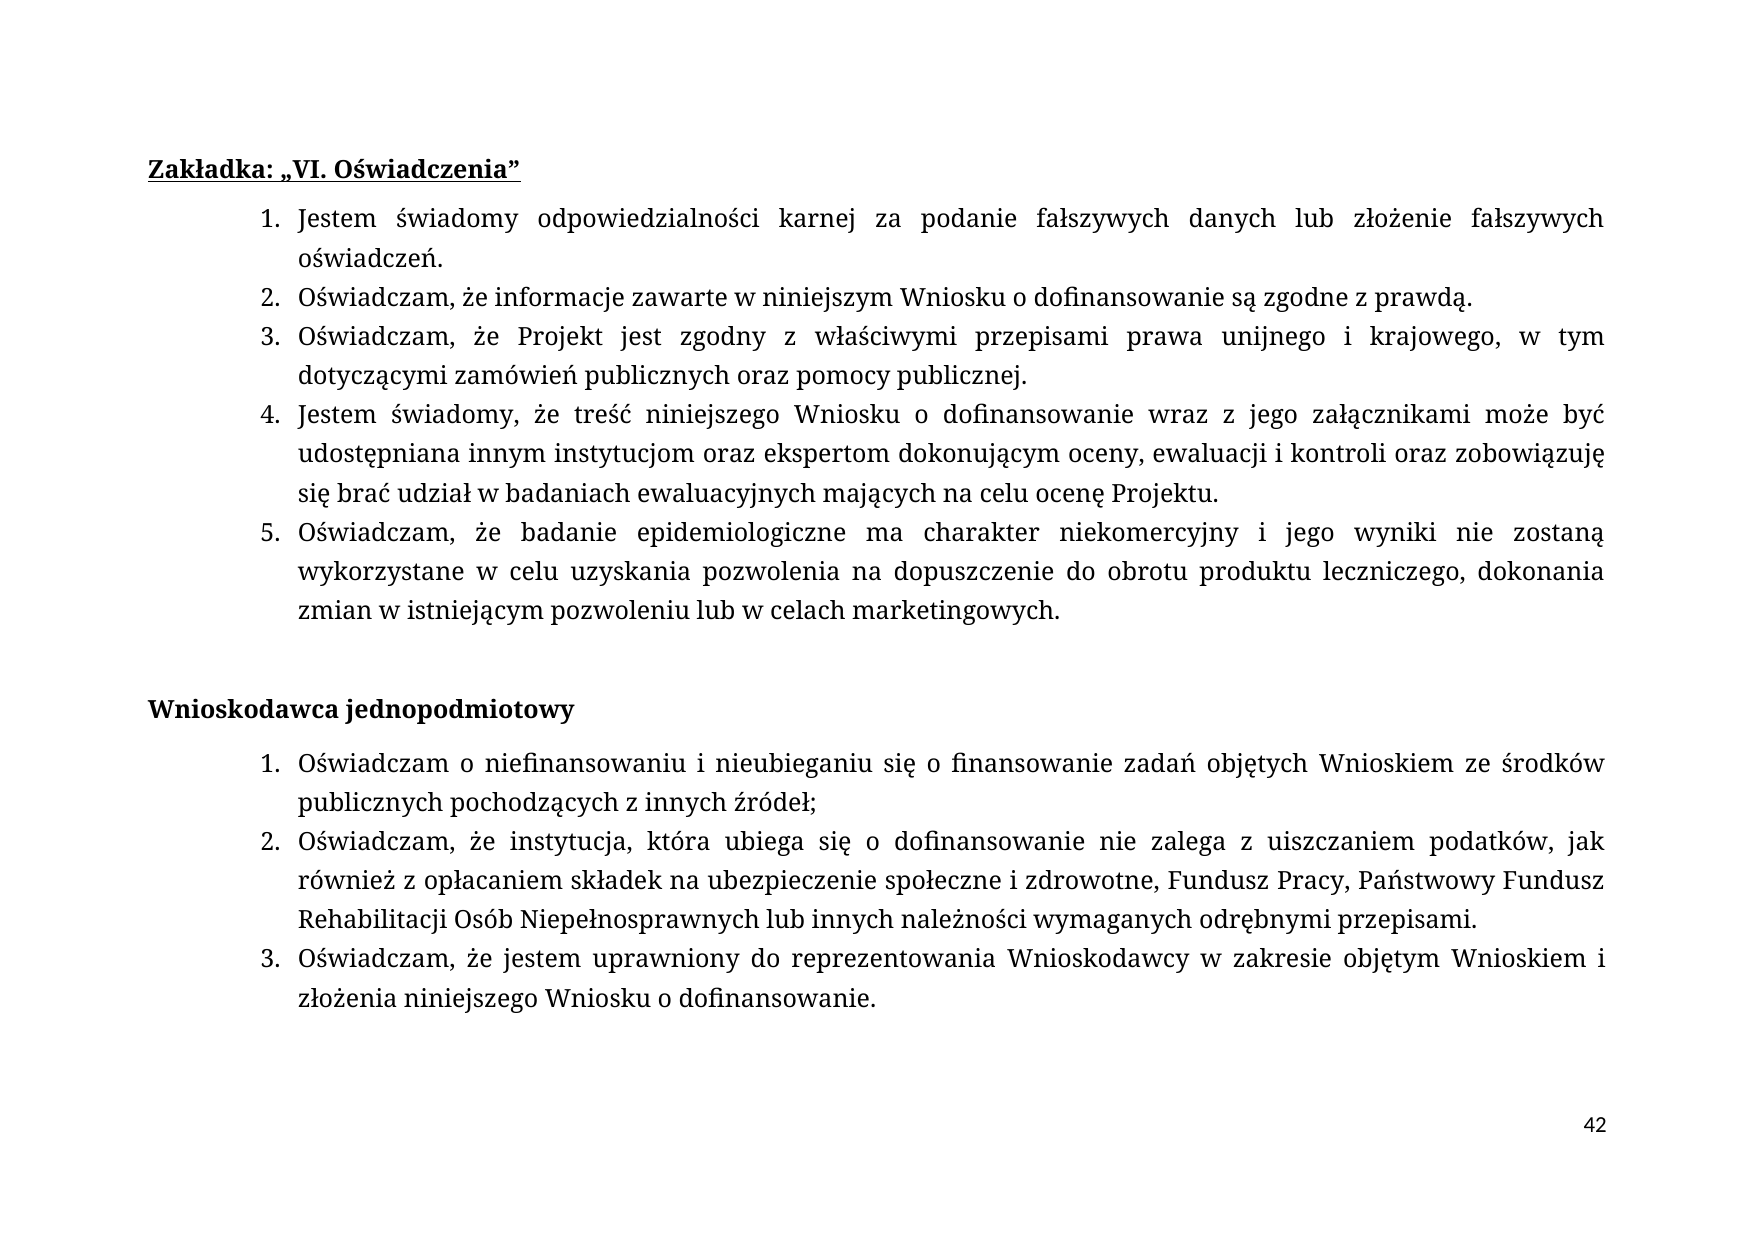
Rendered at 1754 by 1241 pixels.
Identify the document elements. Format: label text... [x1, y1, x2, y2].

list Oświadczam o niefinansowaniu i nieubieganiu się o finansowanie zadań objętych Wnioskiem ze środków publicznych pochodzących z innych źródeł; [260, 745, 1606, 818]
list Jestem świadomy odpowiedzialności karnej za podanie fałszywych danych lub złożenie fałszywych oświadczeń. [260, 201, 1606, 274]
text Wnioskodawca jednopodmiotowy [148, 692, 1606, 726]
list Oświadczam, że informacje zawarte w niniejszym Wniosku o dofinansowanie są zgodne z prawdą. [260, 279, 1606, 313]
list Oświadczam, że instytucja, która ubiega się o dofinansowanie nie zalega z uiszczaniem podatków, jak również z opłacaniem składek na ubezpieczenie społeczne i zdrowotne, Fundusz Pracy, Państwowy Fundusz Rehabilitacji Osób Niepełnosprawnych lub innych należności wymaganych odrębnymi przepisami. [260, 824, 1606, 936]
list Oświadczam, że badanie epidemiologiczne ma charakter niekomercyjny i jego wyniki nie zostaną wykorzystane w celu uzyskania pozwolenia na dopuszczenie do obrotu produktu leczniczego, dokonania zmian w istniejącym pozwoleniu lub w celach marketingowych. [260, 514, 1606, 627]
list Oświadczam, że Projekt jest zgodny z właściwymi przepisami prawa unijnego i krajowego, w tym dotyczącymi zamówień publicznych oraz pomocy publicznej. [260, 318, 1606, 392]
list Jestem świadomy, że treść niniejszego Wniosku o dofinansowanie wraz z jego załącznikami może być udostępniana innym instytucjom oraz ekspertom dokonującym oceny, ewaluacji i kontroli oraz zobowiązuję się brać udział w badaniach ewaluacyjnych mających na celu ocenę Projektu. [260, 397, 1606, 509]
subtitle Zakładka: „VI. Oświadczenia” [148, 152, 1606, 186]
list Oświadczam, że jestem uprawniony do reprezentowania Wnioskodawcy w zakresie objętym Wnioskiem i złożenia niniejszego Wniosku o dofinansowanie. [260, 941, 1606, 1014]
